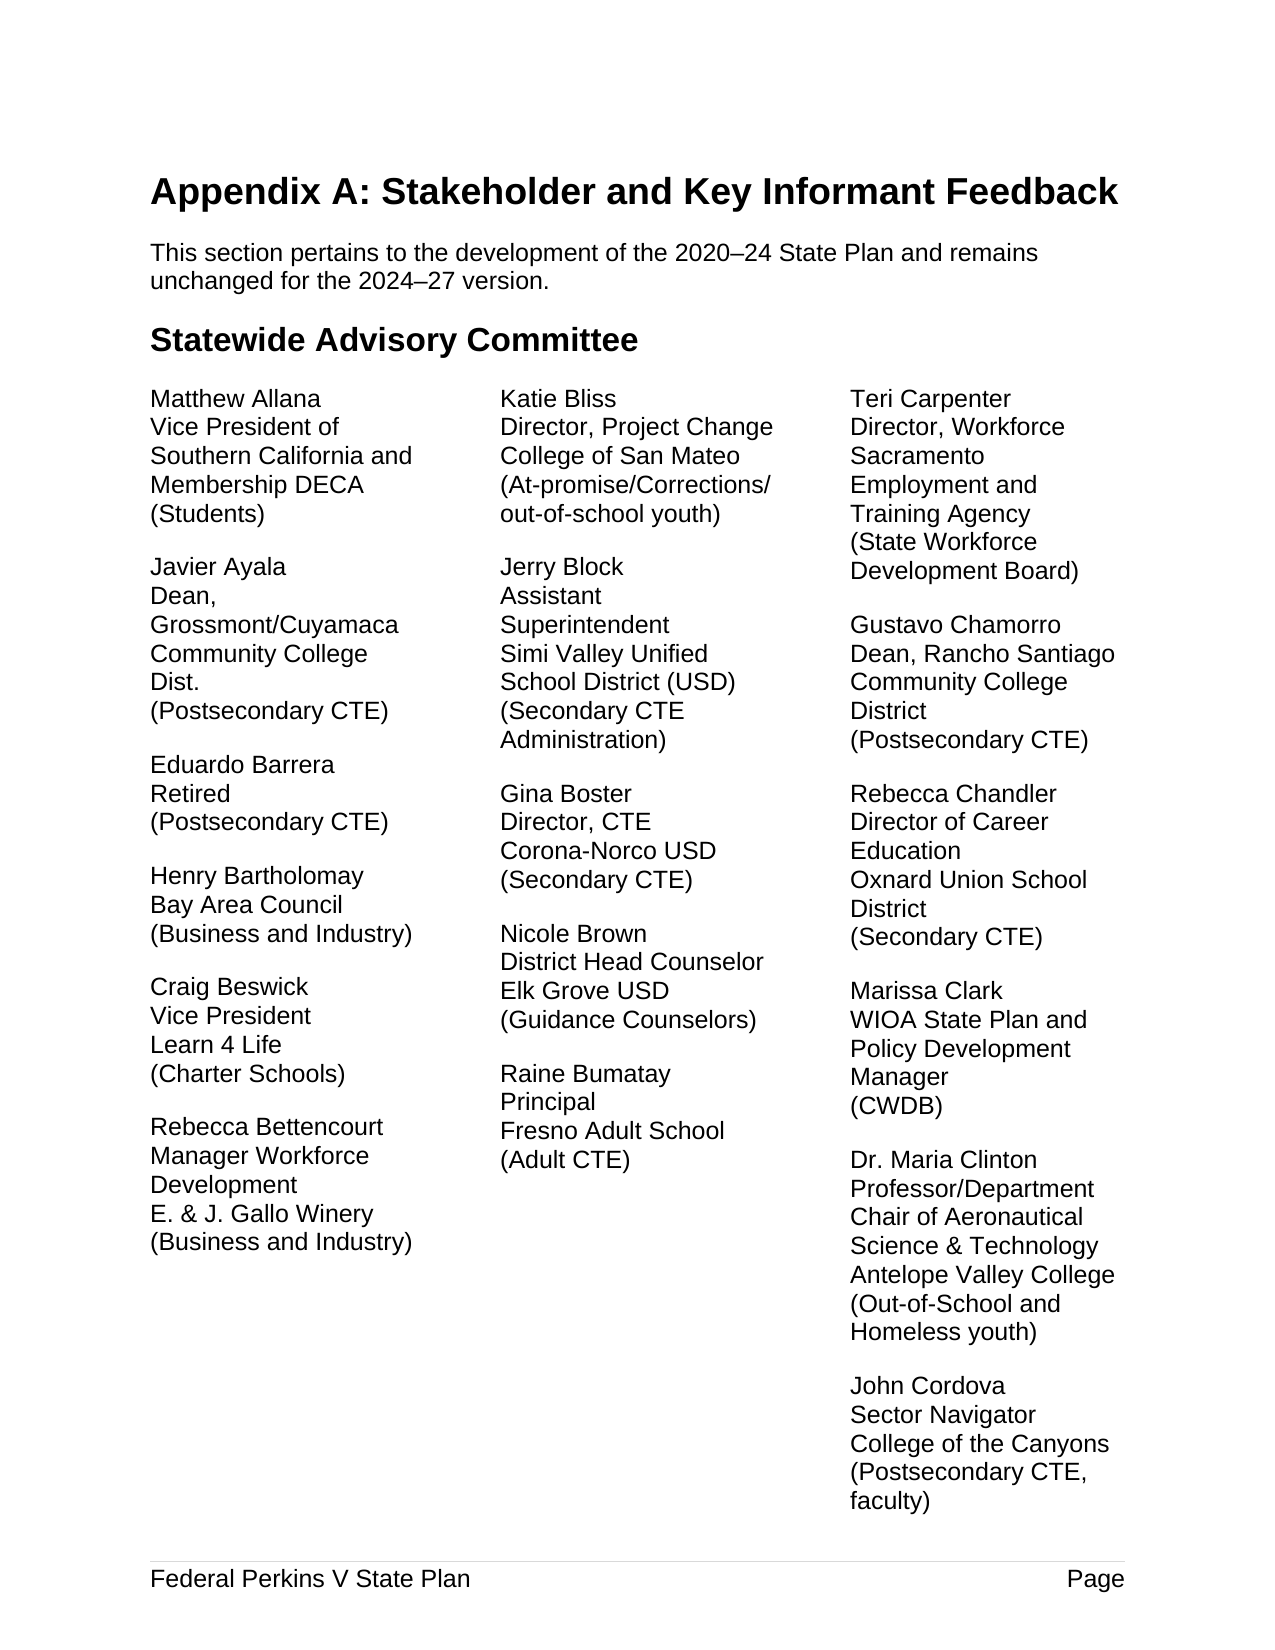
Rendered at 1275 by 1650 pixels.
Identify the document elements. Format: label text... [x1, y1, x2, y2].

text Henry Bartholomay Bay Area Council (Business and Industry) [150, 861, 425, 947]
text Matthew Allana Vice President of Southern California and Membership DECA (Students) [150, 383, 425, 527]
subtitle Statewide Advisory Committee [150, 320, 1125, 358]
text Rebecca Bettencourt Manager Workforce Development E. & J. Gallo Winery (Business and Industry)Katie Bliss Director, Project Change College of San Mateo (At-promise/Corrections/out-of-school youth) [150, 1112, 425, 1256]
text Nicole Brown District Head Counselor Elk Grove USD (Guidance Counselors) [500, 918, 775, 1033]
text Dr. Maria Clinton Professor/Department Chair of Aeronautical Science & Technology Antelope Valley College (Out-of-School and Homeless youth) [850, 1145, 1125, 1346]
text Jerry Block Assistant Superintendent Simi Valley Unified School District (USD) (Secondary CTE Administration) [500, 552, 775, 753]
text Gina Boster Director, CTE Corona-Norco USD (Secondary CTE) [500, 778, 775, 893]
text Gustavo Chamorro Dean, Rancho Santiago Community College District (Postsecondary CTE) [850, 610, 1125, 753]
text Raine Bumatay Principal Fresno Adult School (Adult CTE)Teri Carpenter Director, Workforce Sacramento Employment and Training Agency (State Workforce Development Board) [500, 1058, 775, 1173]
text Rebecca Chandler Director of Career Education Oxnard Union School District (Secondary CTE) [850, 778, 1125, 951]
text John Cordova Sector Navigator College of the Canyons (Postsecondary CTE, faculty) [850, 1371, 1125, 1515]
subtitle Appendix A: Stakeholder and Key Informant Feedback [150, 169, 1125, 213]
text Eduardo Barrera Retired (Postsecondary CTE) [150, 750, 425, 836]
text Craig Beswick Vice President Learn 4 Life (Charter Schools) [150, 972, 425, 1087]
text This section pertains to the development of the 2020–24 State Plan and remains unchanged for the 2024–27 version. [150, 238, 1125, 295]
text Javier Ayala Dean, Grossmont/Cuyamaca Community College Dist. (Postsecondary CTE) [150, 552, 425, 725]
text Marissa Clark WIOA State Plan and Policy Development Manager (CWDB) [850, 976, 1125, 1120]
